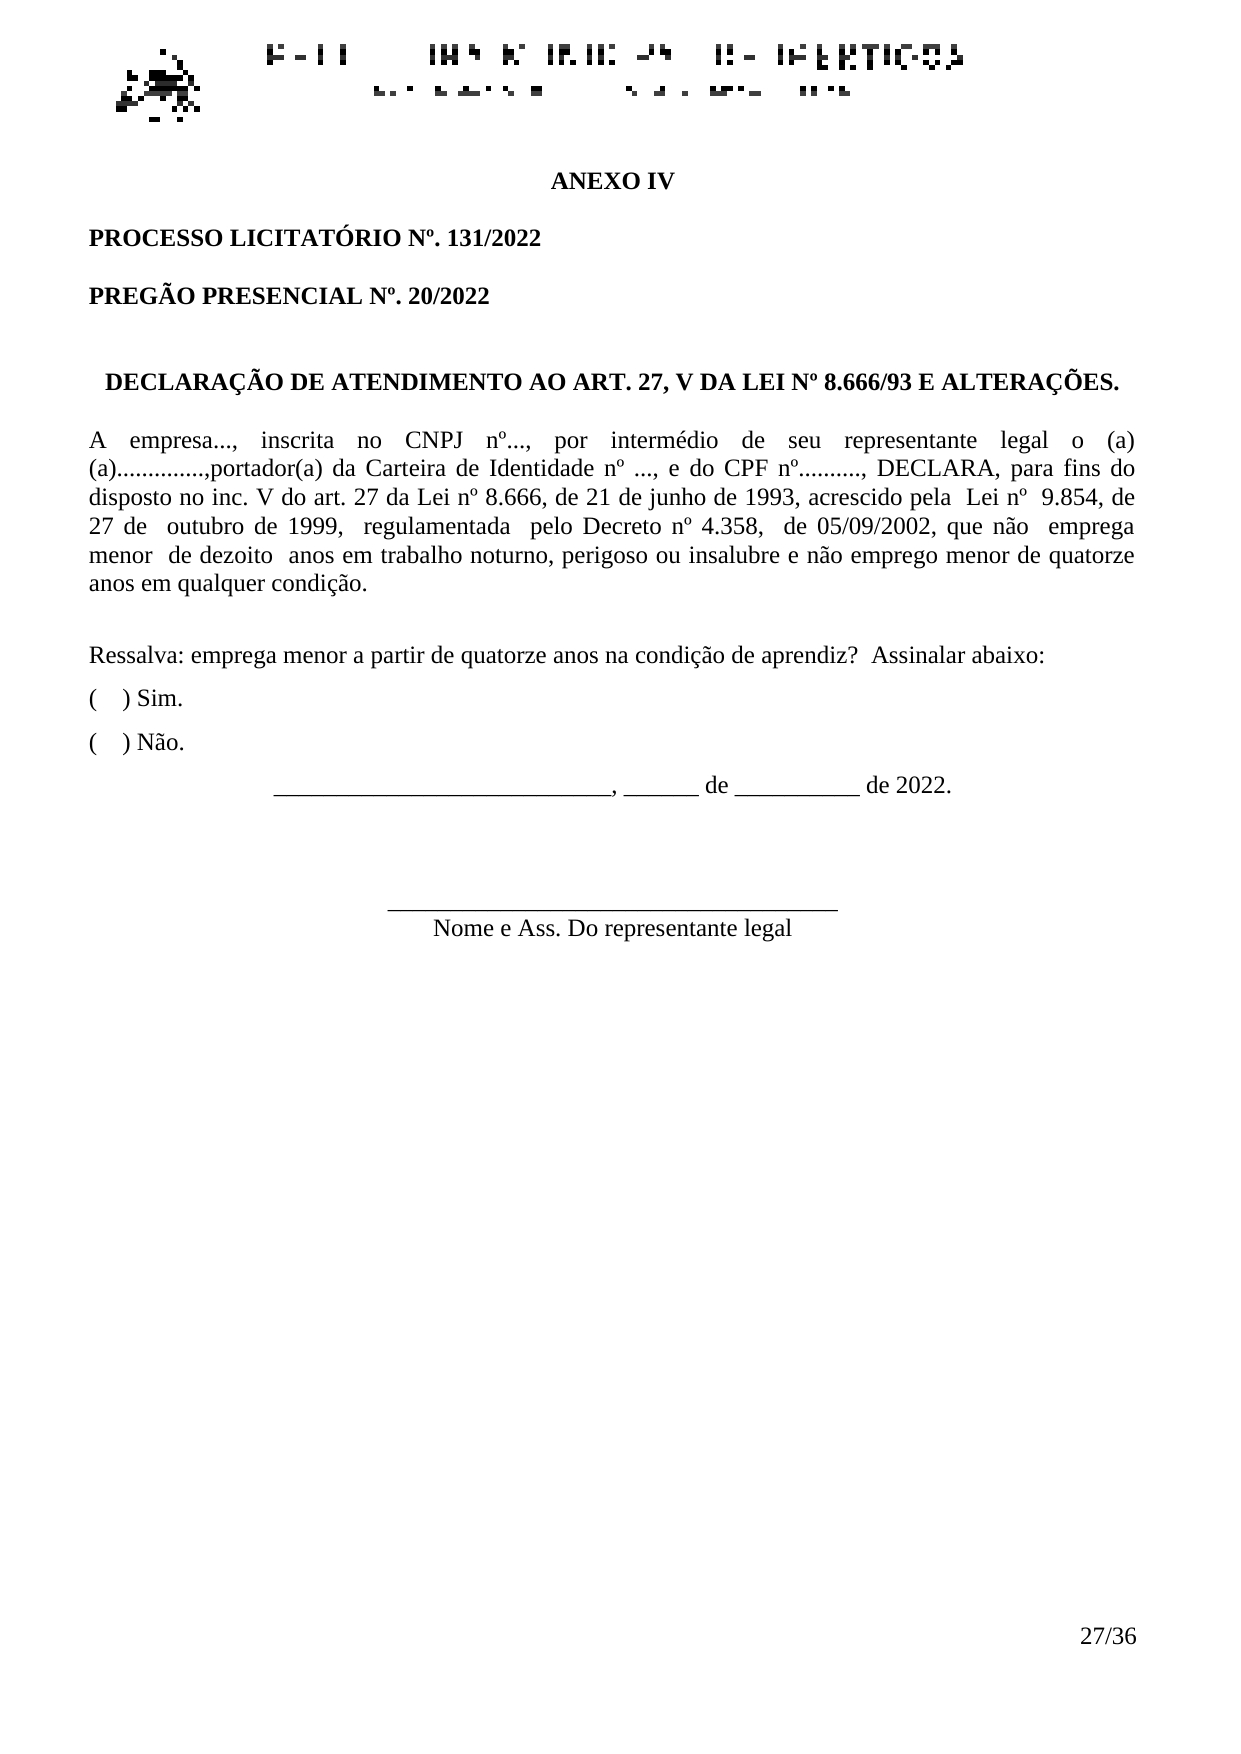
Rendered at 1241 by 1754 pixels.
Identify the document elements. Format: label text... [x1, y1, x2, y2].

text DECLARAÇÃO DE ATENDIMENTO AO ART. 27, V DA LEI Nº 8.666/93 E ALTERAÇÕES. [89, 367, 1137, 396]
text Ressalva: emprega menor a partir de quatorze anos na condição de aprendiz? Assinalar abaixo: [89, 640, 1137, 669]
text ( ) Sim. [89, 683, 1137, 712]
text A empresa..., inscrita no CNPJ nº..., por intermédio de seu representante legal o (a) (a)..............,portador(a) da Carteira de Identidade nº ..., e do CPF nº.........., DECLARA, para fins do disposto no inc. V do art. 27 da Lei nº 8.666, de 21 de junho de 1993, acrescido pela Lei nº 9.854, de 27 de outubro de 1999, regulamentada pelo Decreto nº 4.358, de 05/09/2002, que não emprega menor de dezoito anos em trabalho noturno, perigoso ou insalubre e não emprego menor de quatorze anos em qualquer condição. [89, 425, 1137, 597]
text PREGÃO PRESENCIAL Nº. 20/2022 [89, 281, 1137, 310]
text PROCESSO LICITATÓRIO Nº. 131/2022 [89, 223, 1137, 252]
text Nome e Ass. Do representante legal [89, 913, 1137, 942]
text ___________________________, ______ de __________ de 2022. [89, 770, 1137, 798]
text ____________________________________ [89, 885, 1137, 913]
text ( ) Não. [89, 727, 1137, 755]
text ANEXO IV [89, 166, 1137, 195]
